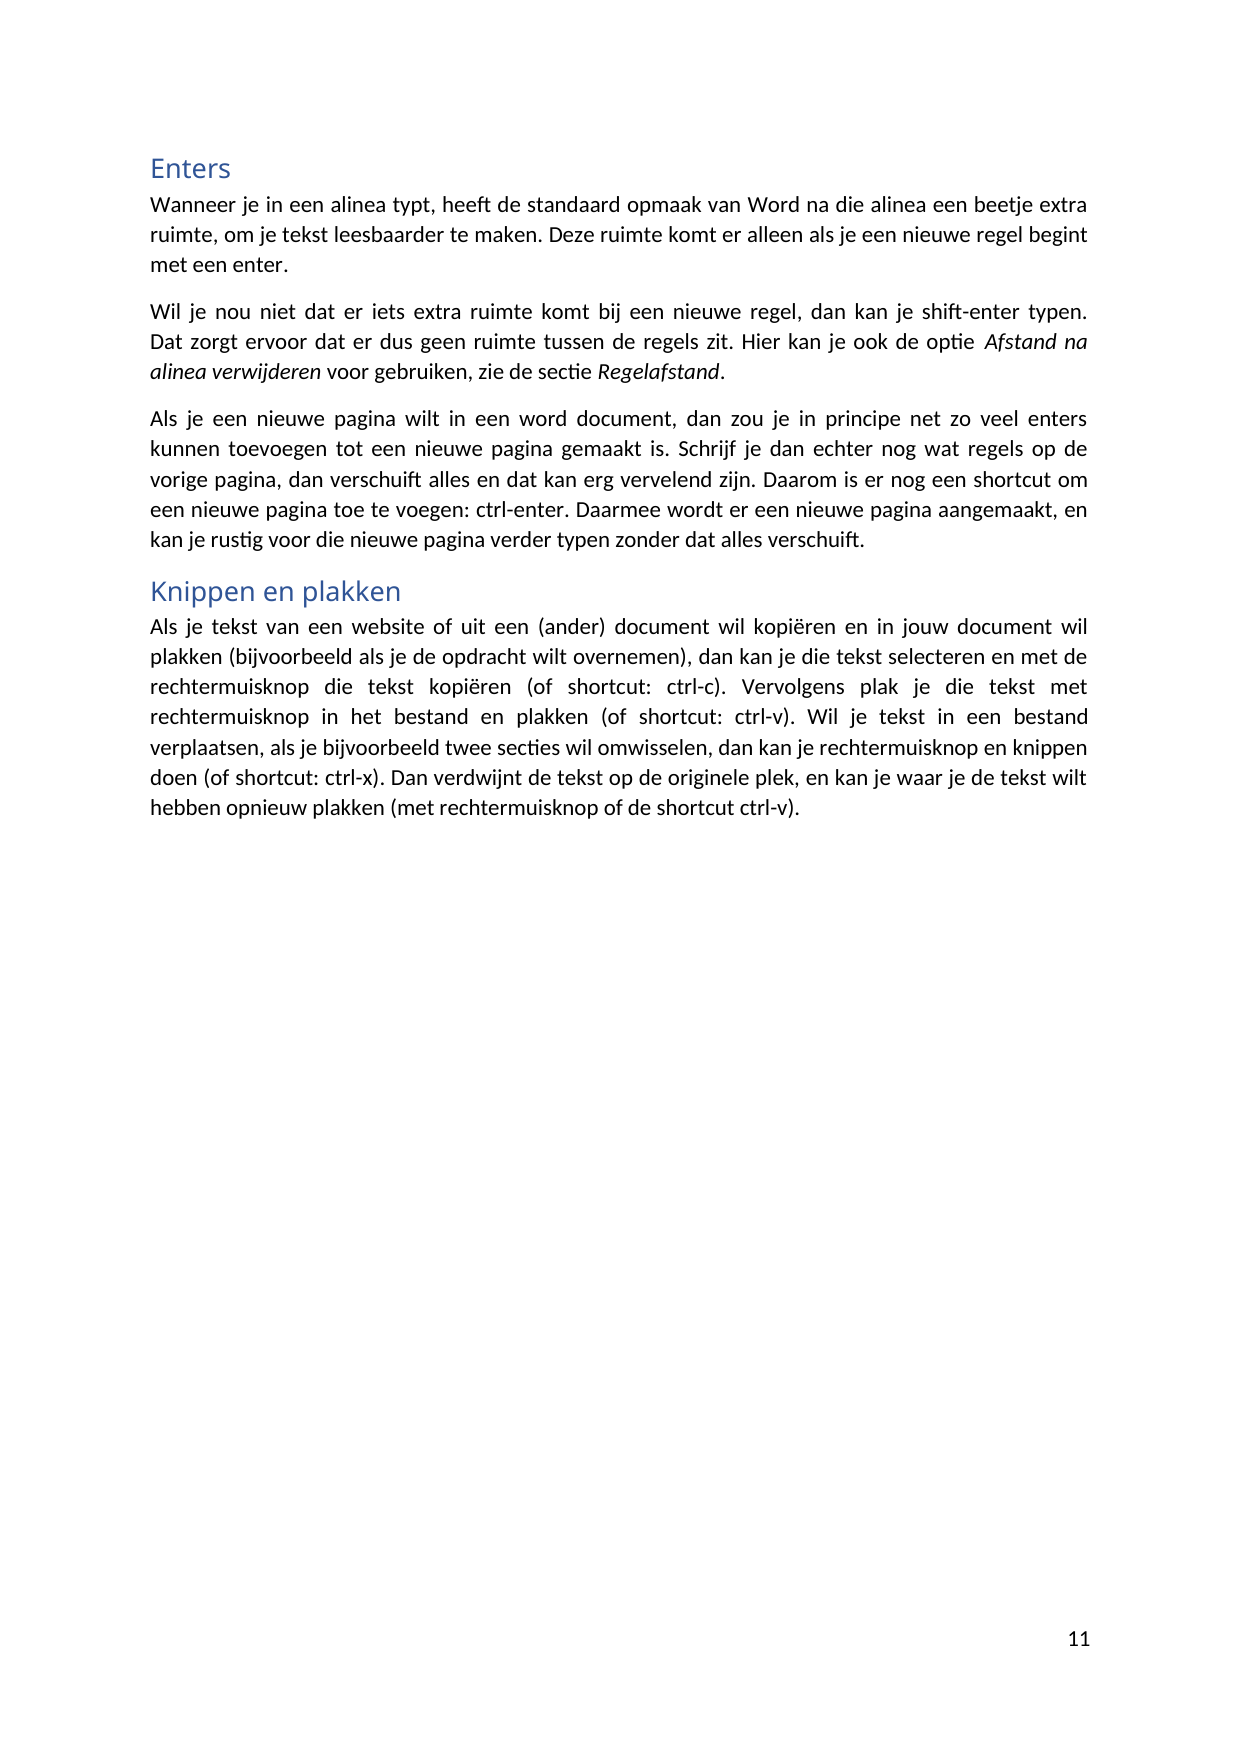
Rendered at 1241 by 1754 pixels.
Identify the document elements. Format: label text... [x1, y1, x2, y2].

subtitle Enters [150, 150, 1090, 187]
text Als je tekst van een website of uit een (ander) document wil kopiëren en in jouw document wil plakken (bijvoorbeeld als je de opdracht wilt overnemen), dan kan je die tekst selecteren en met de rechtermuisknop die tekst kopiëren (of shortcut: ctrl-c). Vervolgens plak je die tekst met rechtermuisknop in het bestand en plakken (of shortcut: ctrl-v). Wil je tekst in een bestand verplaatsen, als je bijvoorbeeld twee secties wil omwisselen, dan kan je rechtermuisknop en knippen doen (of shortcut: ctrl-x). Dan verdwijnt de tekst op de originele plek, en kan je waar je de tekst wilt hebben opnieuw plakken (met rechtermuisknop of de shortcut ctrl-v). [150, 612, 1090, 821]
text Als je een nieuwe pagina wilt in een word document, dan zou je in principe net zo veel enters kunnen toevoegen tot een nieuwe pagina gemaakt is. Schrijf je dan echter nog wat regels op de vorige pagina, dan verschuift alles en dat kan erg vervelend zijn. Daarom is er nog een shortcut om een nieuwe pagina toe te voegen: ctrl-enter. Daarmee wordt er een nieuwe pagina aangemaakt, en kan je rustig voor die nieuwe pagina verder typen zonder dat alles verschuift. [150, 404, 1090, 553]
text Wanneer je in een alinea typt, heeft de standaard opmaak van Word na die alinea een beetje extra ruimte, om je tekst leesbaarder te maken. Deze ruimte komt er alleen als je een nieuwe regel begint met een enter. [150, 190, 1090, 278]
text Wil je nou niet dat er iets extra ruimte komt bij een nieuwe regel, dan kan je shift-enter typen. Dat zorgt ervoor dat er dus geen ruimte tussen de regels zit. Hier kan je ook de optie Afstand na alinea verwijderen voor gebruiken, zie de sectie Regelafstand. [150, 297, 1090, 386]
subtitle Knippen en plakken [150, 572, 1090, 609]
